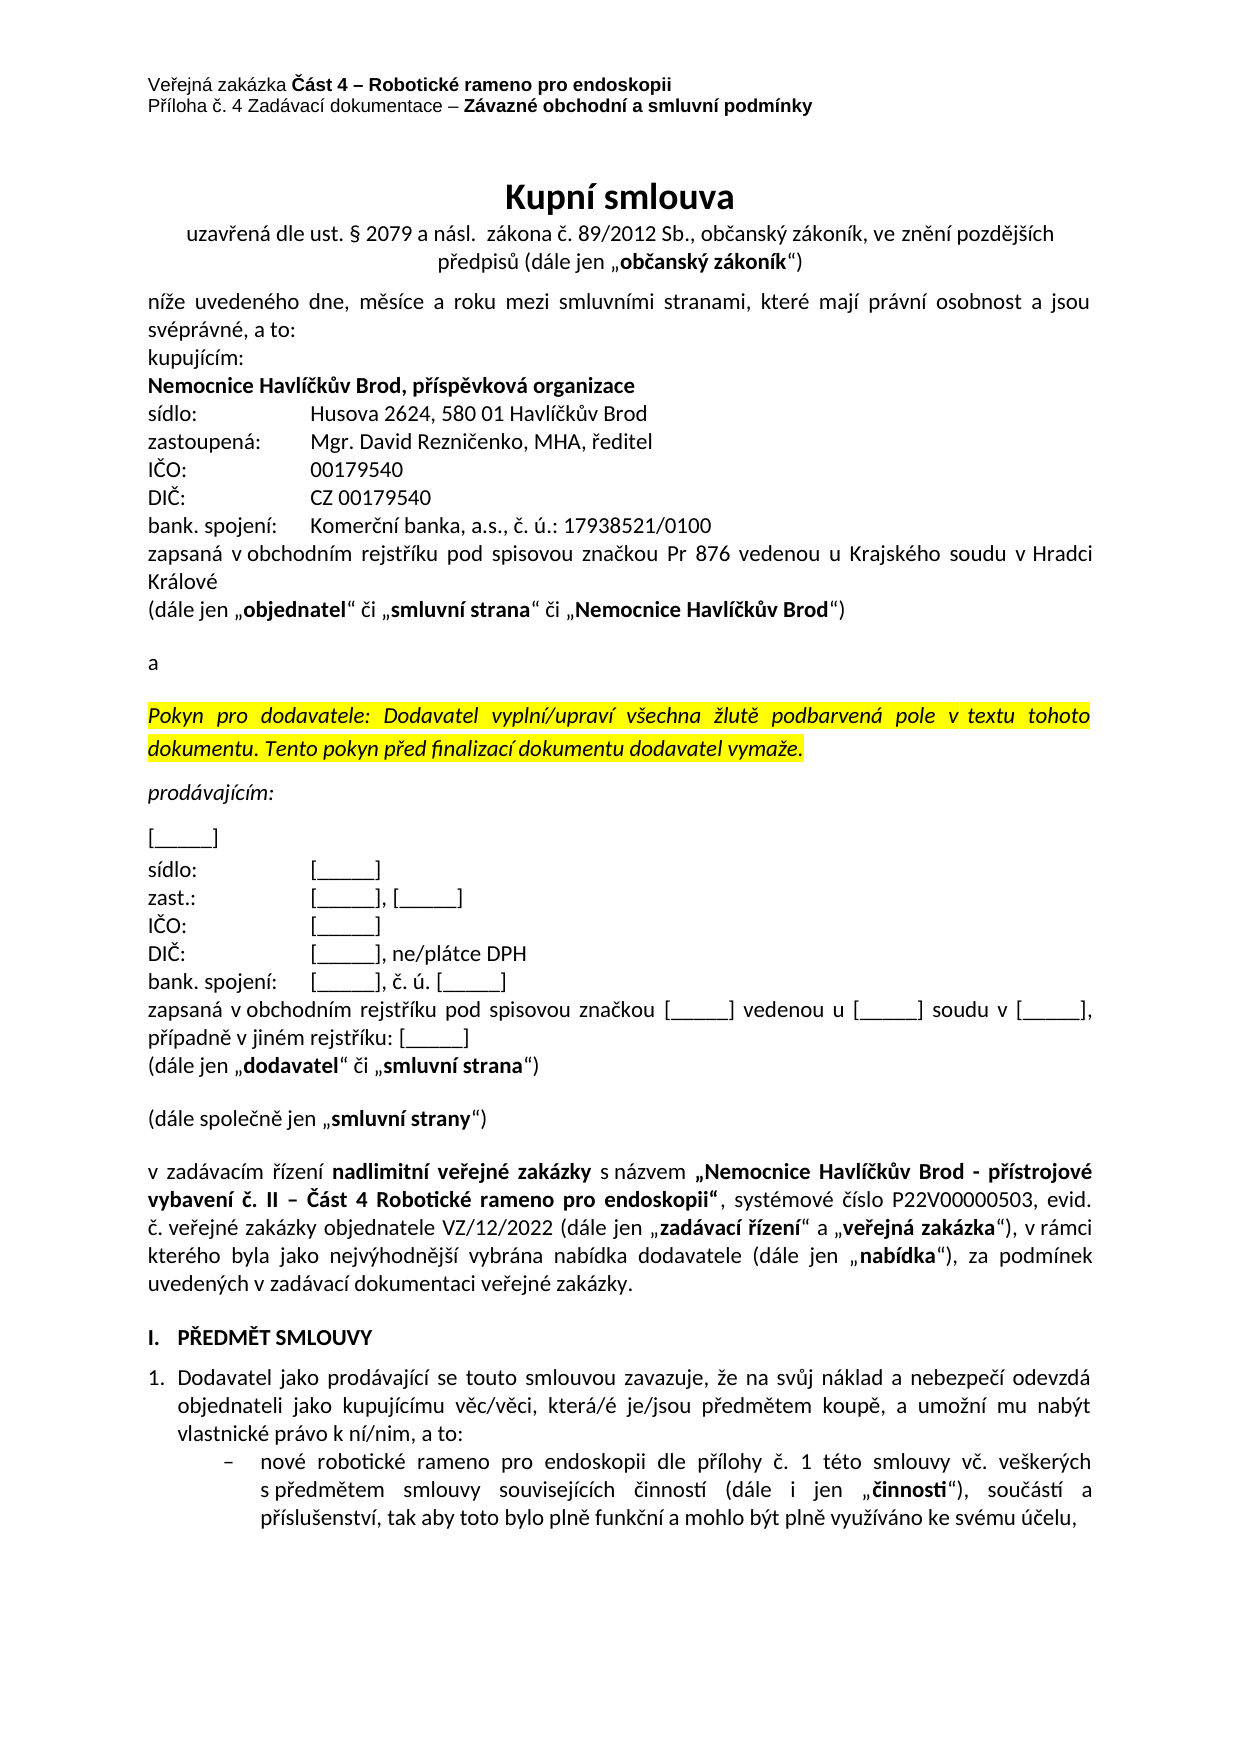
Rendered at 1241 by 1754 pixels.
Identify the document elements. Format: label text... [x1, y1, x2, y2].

text Pokyn pro dodavatele: Dodavatel vyplní/upraví všechna žlutě podbarvená pole v textu tohoto dokumentu. Tento pokyn před finalizací dokumentu dodavatel vymaže. [148, 702, 1093, 762]
text a [148, 648, 1093, 677]
list PŘEDMĚT SMLOUVY [148, 1323, 1093, 1351]
text (dále jen „objednatel“ či „smluvní strana“ či „Nemocnice Havlíčkův Brod“) [148, 596, 1093, 623]
text kupujícím: [148, 343, 1093, 371]
text v zadávacím řízení nadlimitní veřejné zakázky s názvem „Nemocnice Havlíčkův Brod - přístrojové vybavení č. II – Část 4 Robotické rameno pro endoskopii“, systémové číslo P22V00000503, evid. č. veřejné zakázky objednatele VZ/12/2022 (dále jen „zadávací řízení“ a „veřejná zakázka“), v rámci kterého byla jako nejvýhodnější vybrána nabídka dodavatele (dále jen „nabídka“), za podmínek uvedených v zadávací dokumentaci veřejné zakázky. [148, 1157, 1093, 1298]
text bank. spojení: , č. ú. [148, 967, 1093, 995]
text Nemocnice Havlíčkův Brod, příspěvková organizace [148, 371, 1093, 399]
text IČO: [148, 911, 1093, 939]
text sídlo: Husova 2624, 580 01 Havlíčkův Brod [148, 399, 1093, 427]
list nové robotické rameno pro endoskopii dle přílohy č. 1 této smlouvy vč. veškerých s předmětem smlouvy souvisejících činností (dále i jen „činnosti“), součástí a příslušenství, tak aby toto bylo plně funkční a mohlo být plně využíváno ke svému účelu, [223, 1447, 1093, 1531]
text bank. spojení: Komerční banka, a.s., č. ú.: 17938521/0100 [148, 511, 1093, 539]
text DIČ: [148, 939, 1093, 967]
text sídlo: [148, 855, 1093, 883]
text zast.: , [148, 883, 1093, 911]
text zapsaná v obchodním rejstříku pod spisovou značkou vedenou u soudu v , případně v jiném rejstříku: [148, 995, 1093, 1051]
text zapsaná v obchodním rejstříku pod spisovou značkou Pr 876 vedenou u Krajského soudu v Hradci Králové [148, 539, 1093, 596]
text Kupní smlouva [148, 173, 1093, 219]
text (dále jen „dodavatel“ či „smluvní strana“) [148, 1051, 1093, 1079]
text uzavřená dle ust. § 2079 a násl. zákona č. 89/2012 Sb., občanský zákoník, ve znění pozdějších předpisů (dále jen „občanský zákoník“) [148, 219, 1093, 275]
text prodávajícím: [148, 778, 1093, 806]
text (dále společně jen „smluvní strany“) [148, 1104, 1093, 1132]
text zastoupená: Mgr. David Rezničenko, MHA, ředitel [148, 427, 1093, 455]
text níže uvedeného dne, měsíce a roku mezi smluvními stranami, které mají právní osobnost a jsou svéprávné, a to: [148, 287, 1093, 343]
text IČO: 00179540 [148, 455, 1093, 483]
text DIČ: CZ 00179540 [148, 483, 1093, 511]
list Dodavatel jako prodávající se touto smlouvou zavazuje, že na svůj náklad a nebezpečí odevzdá objednateli jako kupujícímu věc/věci, která/é je/jsou předmětem koupě, a umožní mu nabýt vlastnické právo k ní/nim, a to: [148, 1363, 1093, 1447]
